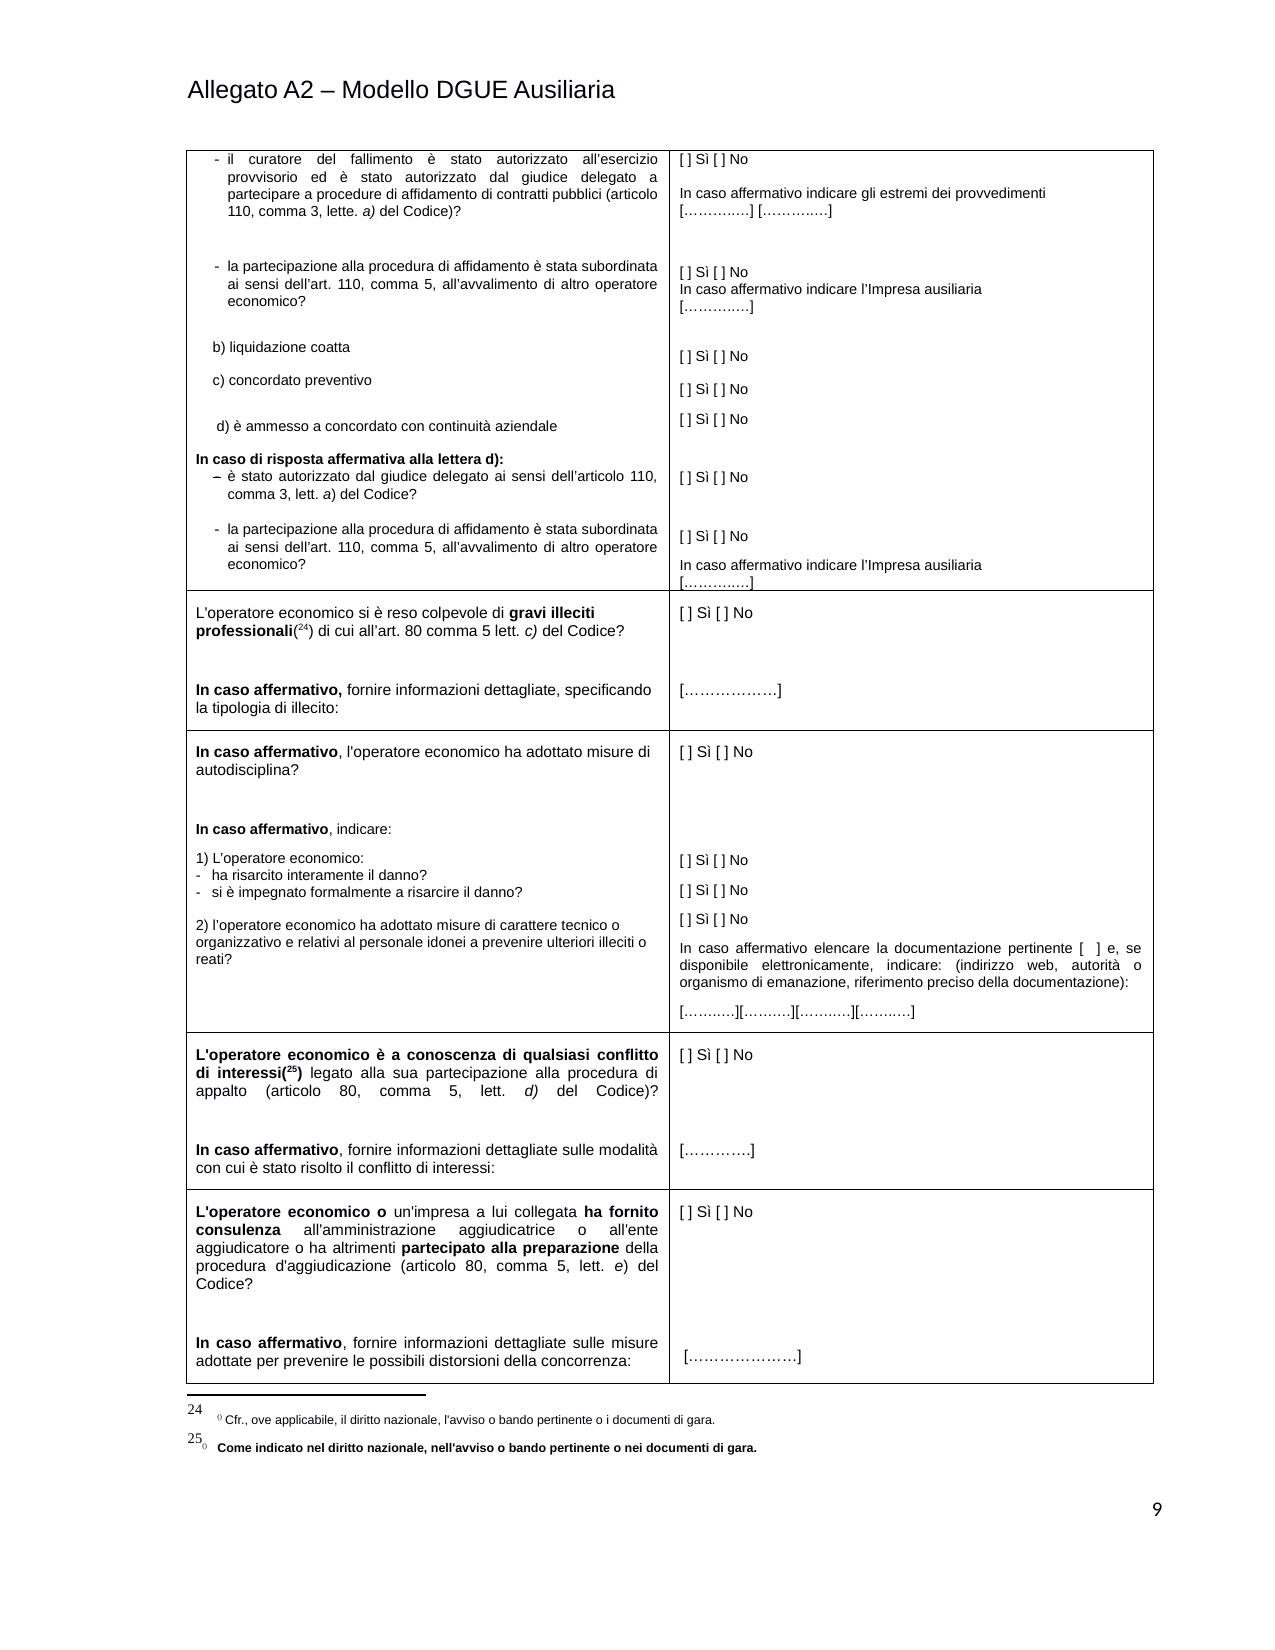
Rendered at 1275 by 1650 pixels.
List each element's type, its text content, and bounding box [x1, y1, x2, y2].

table_cell [ ] Sì [ ] No [ ] Sì [ ] No [ ] Sì [ ] No [ ] Sì [ ] No In caso affermativo elencare la documentazione pertinente [ ] e, se disponibile elettronicamente, indicare: (indirizzo web, autorità o organismo di emanazione, riferimento preciso della documentazione): [……..…][…….…][……..…][……..…] [670, 731, 1153, 1032]
table_cell L'operatore economico si è reso colpevole di gravi illeciti professionali() di cui all’art. 80 comma 5 lett. c) del Codice? In caso affermativo, fornire informazioni dettagliate, specificando la tipologia di illecito: [187, 591, 669, 729]
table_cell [187, 151, 669, 590]
table_cell [ ] Sì [ ] No [………….] [670, 1033, 1153, 1189]
table_cell In caso affermativo, l'operatore economico ha adottato misure di autodisciplina? In caso affermativo, indicare: 1) L’operatore economico: - ha risarcito interamente il danno? - si è impegnato formalmente a risarcire il danno? 2) l’operatore economico ha adottato misure di carattere tecnico o organizzativo e relativi al personale idonei a prevenire ulteriori illeciti o reati? [187, 731, 669, 1032]
table_cell L'operatore economico è a conoscenza di qualsiasi conflitto di interessi() legato alla sua partecipazione alla procedura di appalto (articolo 80, comma 5, lett. d) del Codice)? In caso affermativo, fornire informazioni dettagliate sulle modalità con cui è stato risolto il conflitto di interessi: [187, 1033, 669, 1189]
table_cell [670, 151, 1153, 590]
table_cell [ ] Sì [ ] No […………………] [670, 1190, 1153, 1383]
table_cell L'operatore economico o un'impresa a lui collegata ha fornito consulenza all'amministrazione aggiudicatrice o all'ente aggiudicatore o ha altrimenti partecipato alla preparazione della procedura d'aggiudicazione (articolo 80, comma 5, lett. e) del Codice? In caso affermativo, fornire informazioni dettagliate sulle misure adottate per prevenire le possibili distorsioni della concorrenza: [187, 1190, 669, 1383]
table_cell [ ] Sì [ ] No [………………] [670, 591, 1153, 729]
